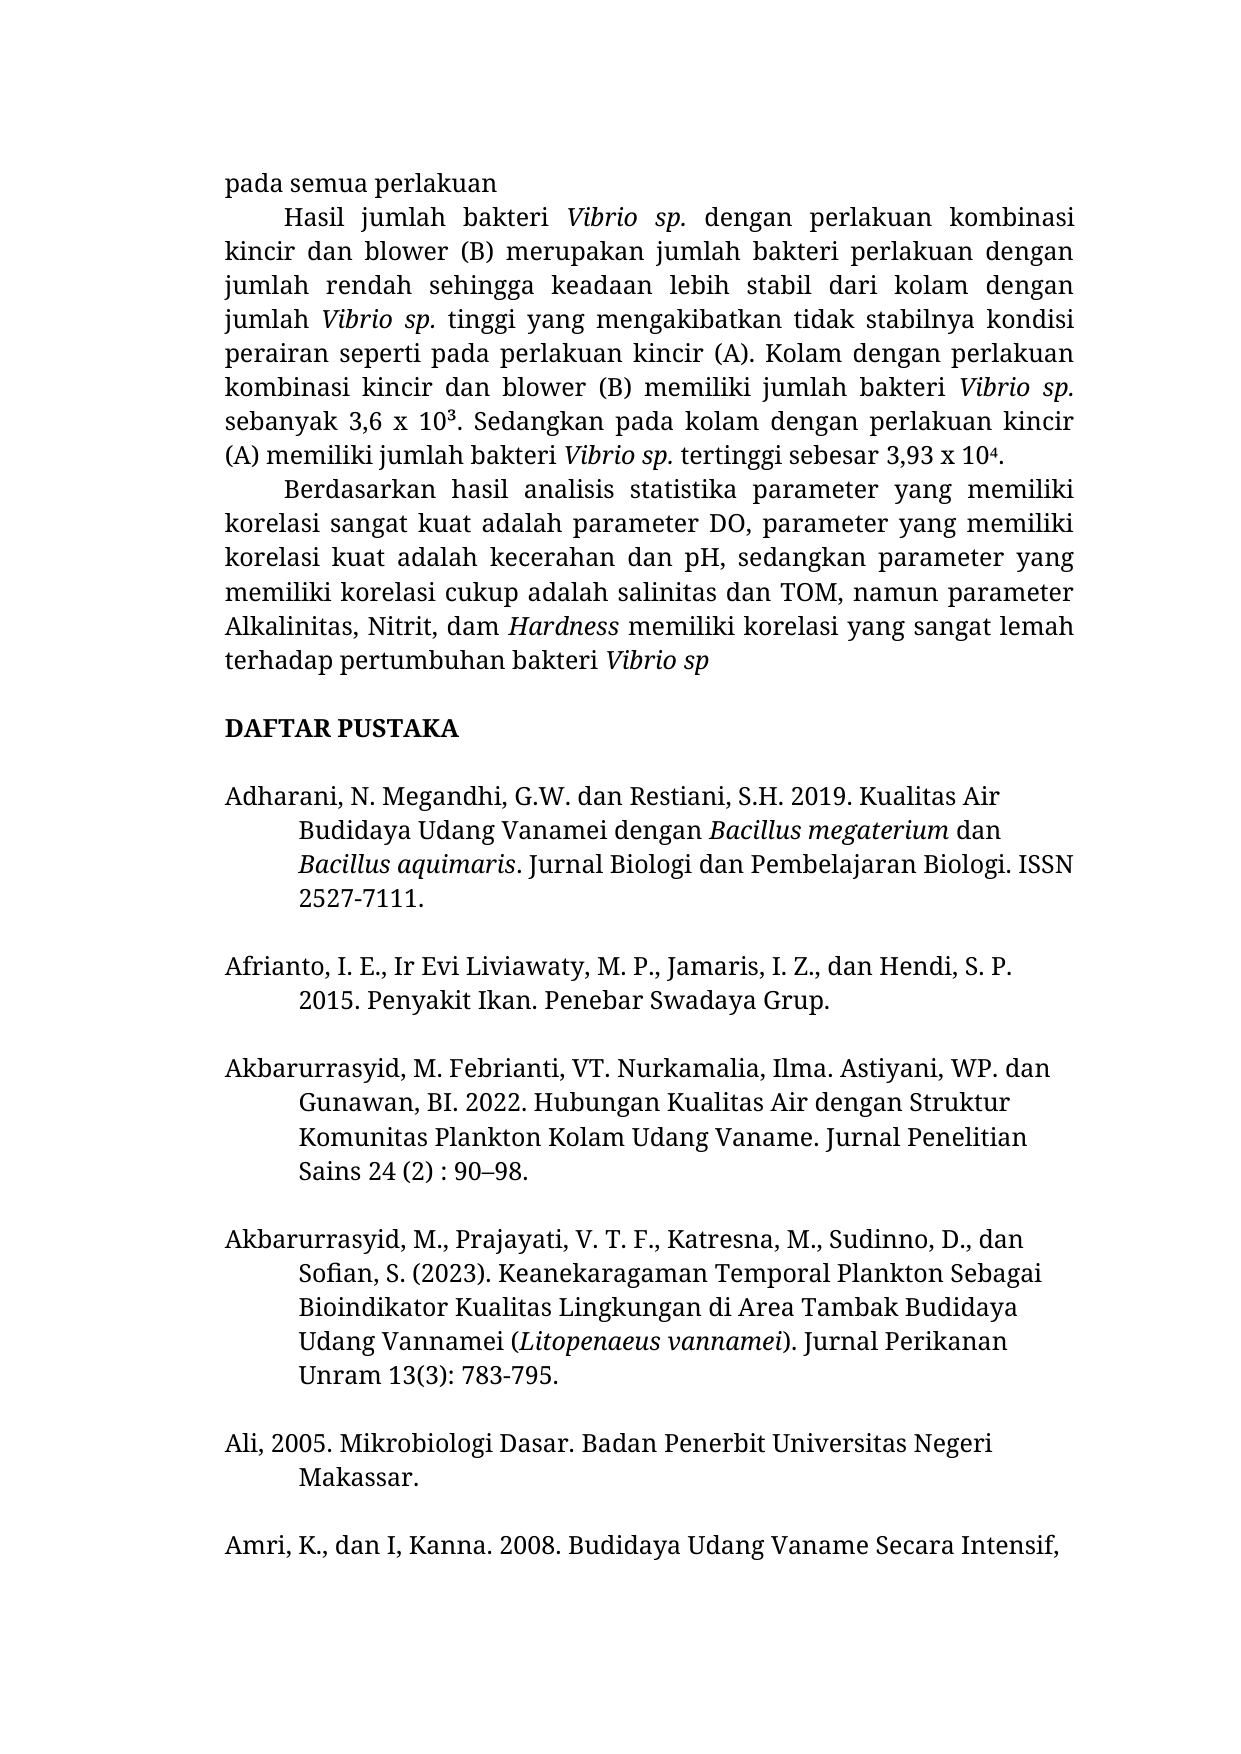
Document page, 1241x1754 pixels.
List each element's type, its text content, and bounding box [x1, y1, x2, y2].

text Akbarurrasyid, M. Febrianti, VT. Nurkamalia, Ilma. Astiyani, WP. dan Gunawan, BI. 2022. Hubungan Kualitas Air dengan Struktur Komunitas Plankton Kolam Udang Vaname. Jurnal Penelitian Sains 24 (2) : 90–98. [224, 1051, 1075, 1187]
text DAFTAR PUSTAKA [224, 710, 1075, 744]
text Afrianto, I. E., Ir Evi Liviawaty, M. P., Jamaris, I. Z., dan Hendi, S. P. 2015. Penyakit Ikan. Penebar Swadaya Grup. [224, 949, 1075, 1017]
text Akbarurrasyid, M., Prajayati, V. T. F., Katresna, M., Sudinno, D., dan Sofian, S. (2023). Keanekaragaman Temporal Plankton Sebagai Bioindikator Kualitas Lingkungan di Area Tambak Budidaya Udang Vannamei (Litopenaeus vannamei). Jurnal Perikanan Unram 13(3): 783-795. [224, 1221, 1075, 1392]
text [224, 1528, 1075, 1562]
text Hasil jumlah bakteri Vibrio sp. dengan perlakuan kombinasi kincir dan blower (B) merupakan jumlah bakteri perlakuan dengan jumlah rendah sehingga keadaan lebih stabil dari kolam dengan jumlah Vibrio sp. tinggi yang mengakibatkan tidak stabilnya kondisi perairan seperti pada perlakuan kincir (A). Kolam dengan perlakuan kombinasi kincir dan blower (B) memiliki jumlah bakteri Vibrio sp. sebanyak 3,6 x 10³. Sedangkan pada kolam dengan perlakuan kincir (A) memiliki jumlah bakteri Vibrio sp. tertinggi sebesar 3,93 x 10⁴. [224, 199, 1075, 472]
text Adharani, N. Megandhi, G.W. dan Restiani, S.H. 2019. Kualitas Air Budidaya Udang Vanamei dengan Bacillus megaterium dan Bacillus aquimaris. Jurnal Biologi dan Pembelajaran Biologi. ISSN 2527-7111. [224, 778, 1075, 915]
text Berdasarkan hasil analisis statistika parameter yang memiliki korelasi sangat kuat adalah parameter DO, parameter yang memiliki korelasi kuat adalah kecerahan dan pH, sedangkan parameter yang memiliki korelasi cukup adalah salinitas dan TOM, namun parameter Alkalinitas, Nitrit, dam Hardness memiliki korelasi yang sangat lemah terhadap pertumbuhan bakteri Vibrio sp [224, 472, 1075, 676]
text Ali, 2005. Mikrobiologi Dasar. Badan Penerbit Universitas Negeri Makassar. [224, 1426, 1075, 1494]
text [224, 165, 1075, 199]
